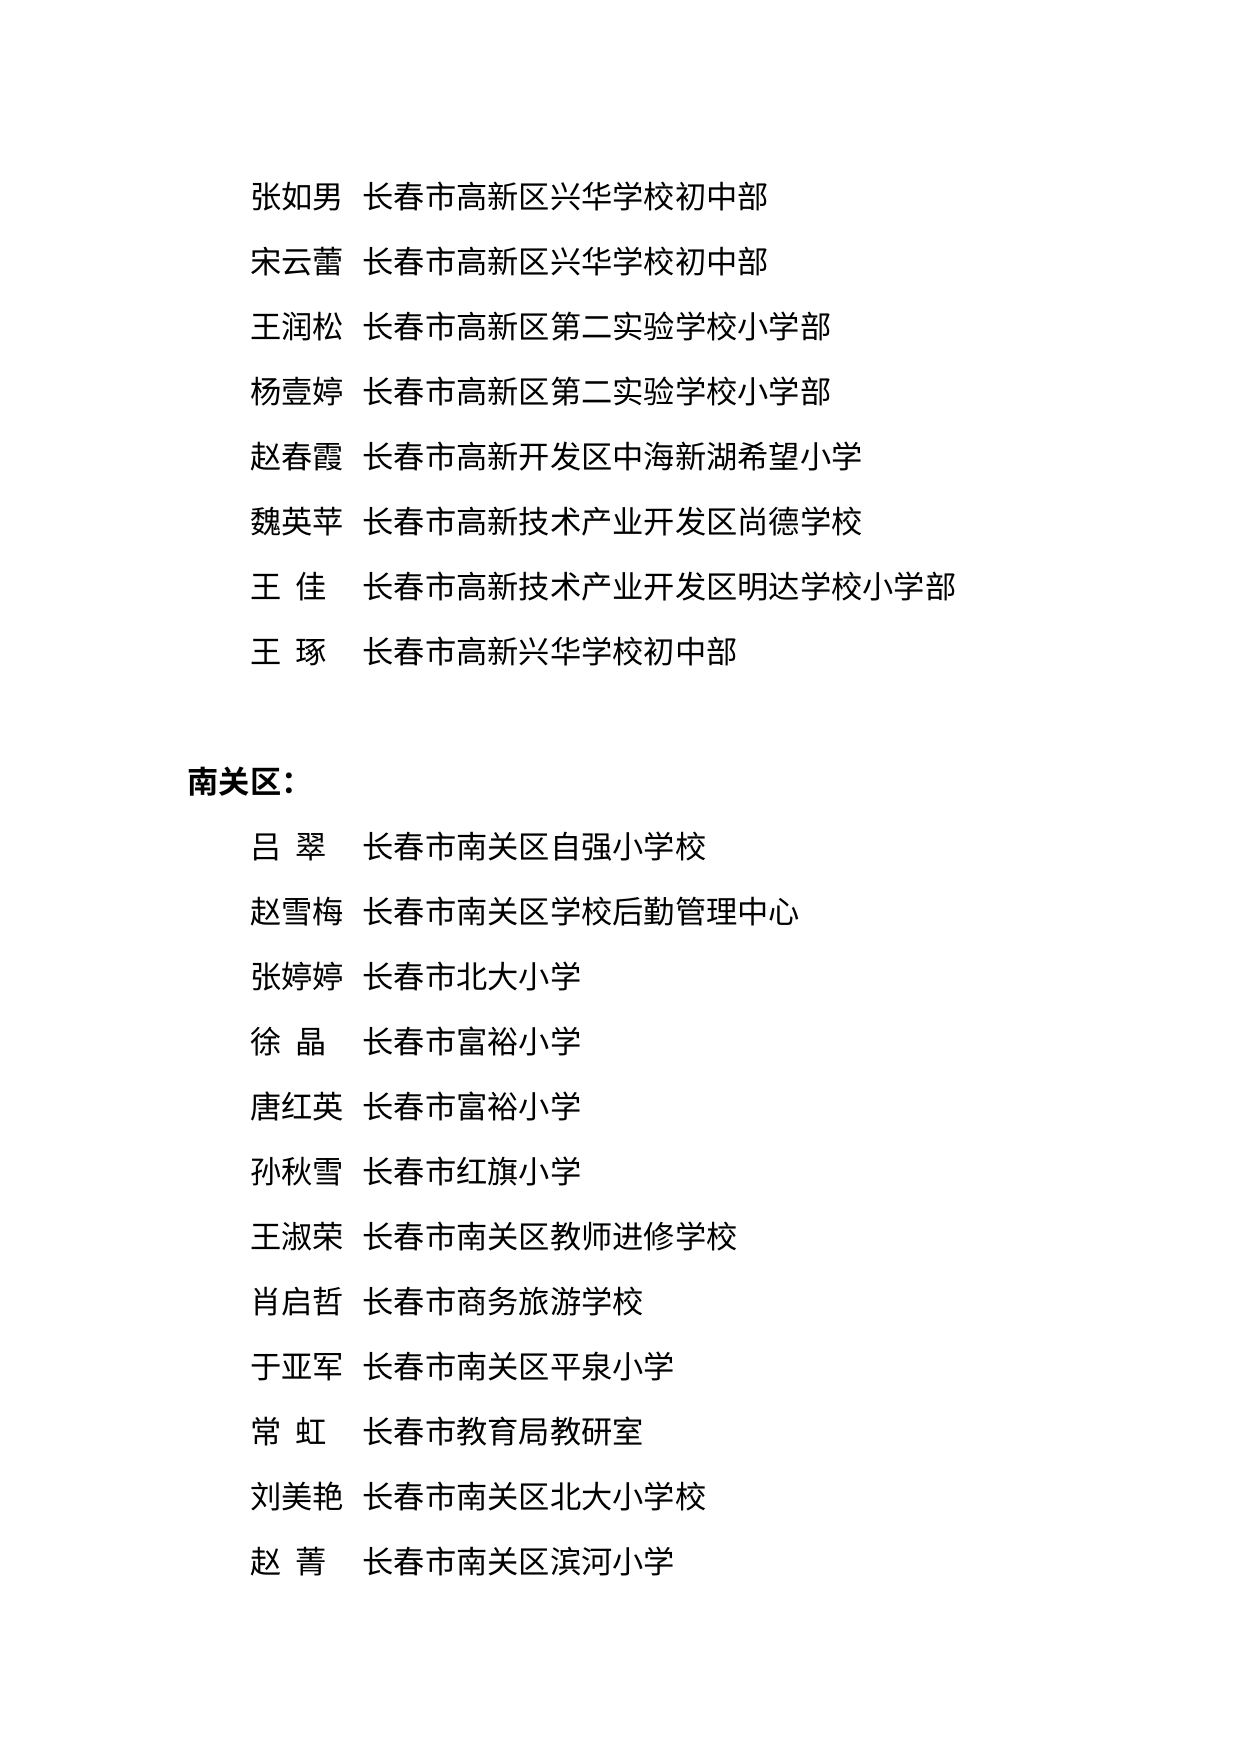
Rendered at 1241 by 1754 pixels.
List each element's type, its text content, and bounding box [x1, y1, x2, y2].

text 徐 晶 长春市富裕小学 [187, 1007, 1053, 1072]
text 于亚军 长春市南关区平泉小学 [187, 1332, 1053, 1397]
text 王 佳 长春市高新技术产业开发区明达学校小学部 [187, 552, 1053, 617]
text 南关区： [187, 747, 1053, 812]
text 宋云蕾 长春市高新区兴华学校初中部 [187, 227, 1053, 292]
text 赵雪梅 长春市南关区学校后勤管理中心 [187, 877, 1053, 942]
text 刘美艳 长春市南关区北大小学校 [187, 1462, 1053, 1527]
text 唐红英 长春市富裕小学 [187, 1072, 1053, 1137]
text 孙秋雪 长春市红旗小学 [187, 1137, 1053, 1202]
text 杨壹婷 长春市高新区第二实验学校小学部 [187, 357, 1053, 422]
text 肖启哲 长春市商务旅游学校 [187, 1267, 1053, 1332]
text 吕 翠 长春市南关区自强小学校 [187, 812, 1053, 877]
text 魏英苹 长春市高新技术产业开发区尚德学校 [187, 487, 1053, 552]
text 张婷婷 长春市北大小学 [187, 942, 1053, 1007]
text 张如男 长春市高新区兴华学校初中部 [187, 162, 1053, 227]
text 王淑荣 长春市南关区教师进修学校 [187, 1202, 1053, 1267]
text 赵春霞 长春市高新开发区中海新湖希望小学 [187, 422, 1053, 487]
text 赵 菁 长春市南关区滨河小学 [187, 1527, 1053, 1592]
text 王润松 长春市高新区第二实验学校小学部 [187, 292, 1053, 357]
text 王 琢 长春市高新兴华学校初中部 [187, 617, 1053, 682]
text 常 虹 长春市教育局教研室 [187, 1397, 1053, 1462]
